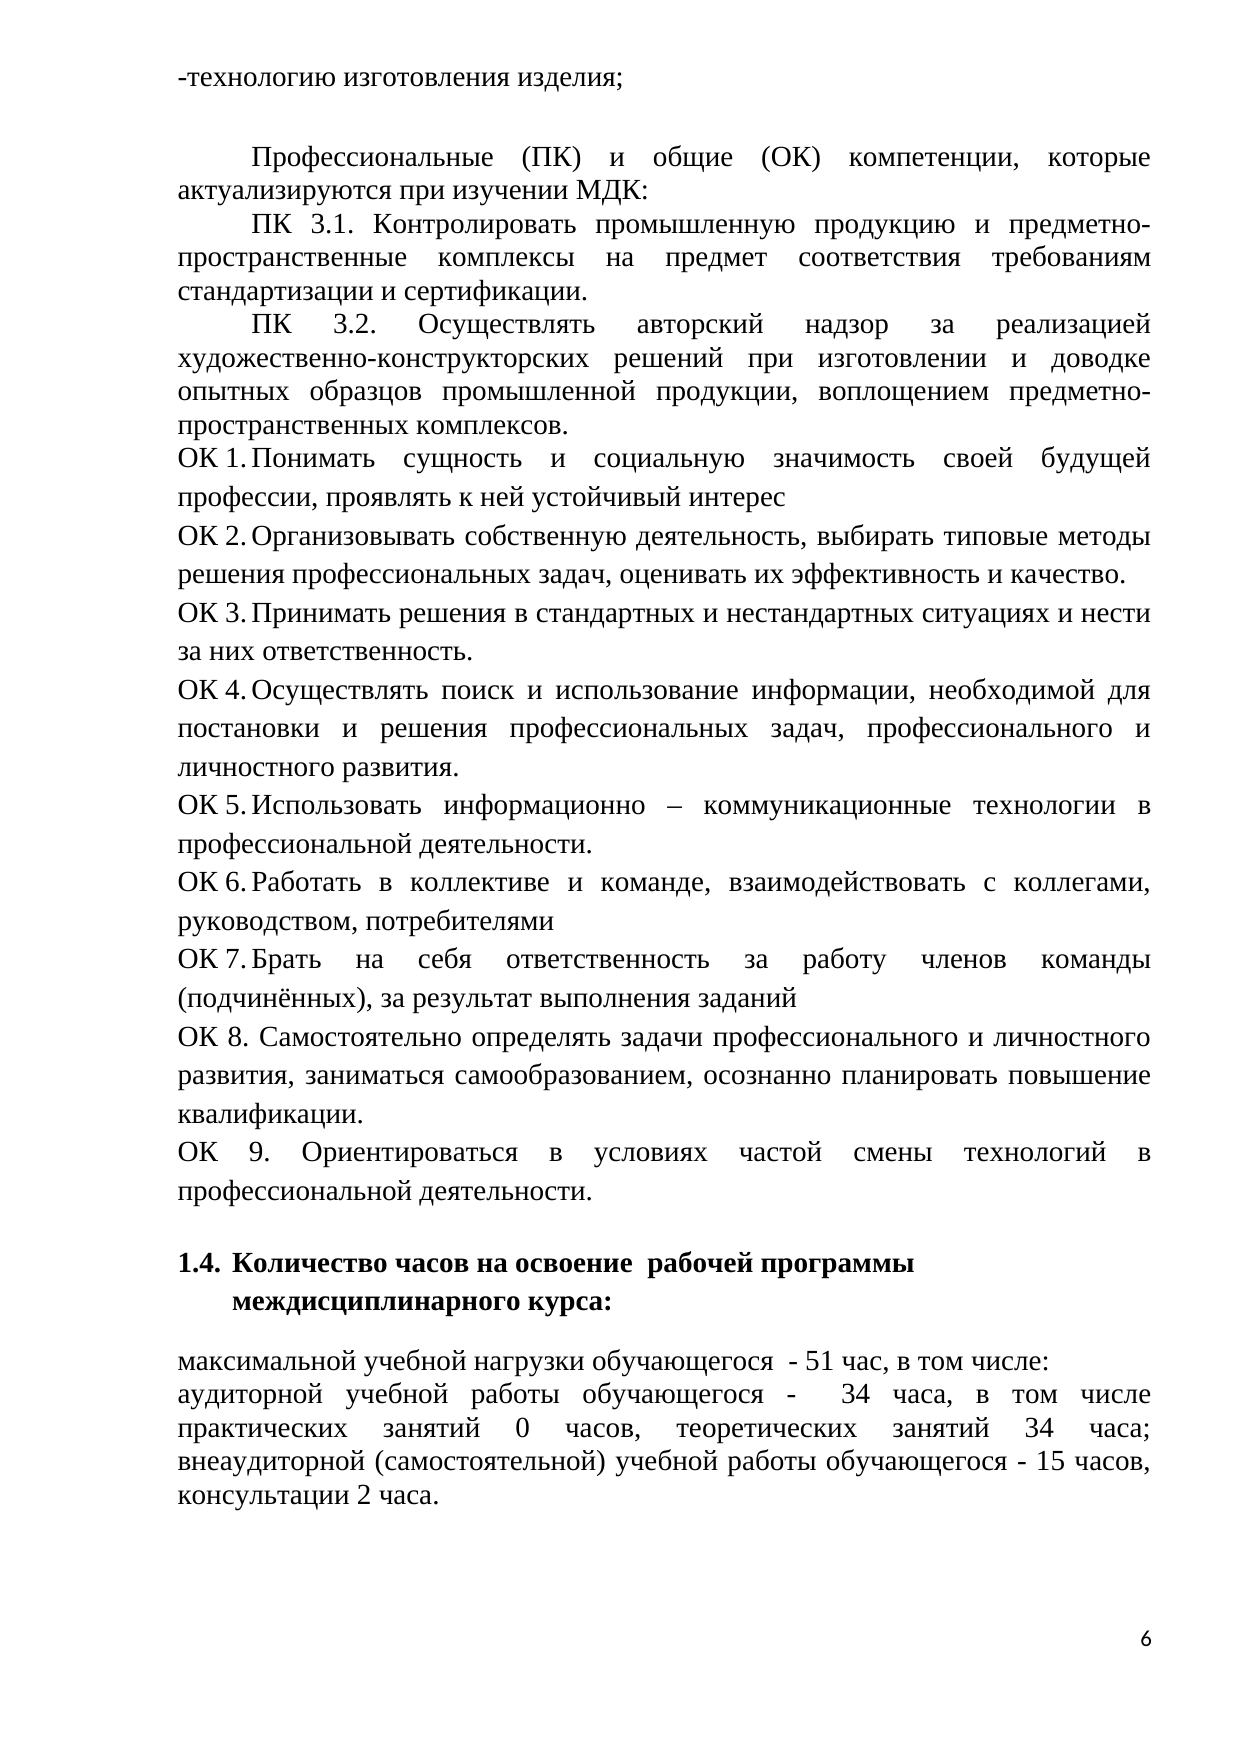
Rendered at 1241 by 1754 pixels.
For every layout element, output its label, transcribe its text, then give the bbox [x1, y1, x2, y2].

text ПК 3.1. Контролировать промышленную продукцию и предметно-пространственные комплексы на предмет соответствия требованиям стандартизации и сертификации. [177, 206, 1152, 306]
text ОК 7. Брать на себя ответственность за работу членов команды (подчинённых), за результат выполнения заданий [177, 942, 1152, 1014]
text ПК 3.2. Осуществлять авторский надзор за реализацией художественно-конструкторских решений при изготовлении и доводке опытных образцов промышленной продукции, воплощением предметно-пространственных комплексов. [177, 306, 1152, 441]
list Количество часов на освоение рабочей программы междисциплинарного курса: [177, 1245, 1152, 1317]
text -технологию изготовления изделия; [177, 59, 1152, 93]
text ОК 8. Самостоятельно определять задачи профессионального и личностного развития, заниматься самообразованием, осознанно планировать повышение квалификации. [177, 1019, 1152, 1129]
text ОК 4. Осуществлять поиск и использование информации, необходимой для постановки и решения профессиональных задач, профессионального и личностного развития. [177, 672, 1152, 782]
text ОК 9. Ориентироваться в условиях частой смены технологий в профессиональной деятельности. [177, 1134, 1152, 1206]
text аудиторной учебной работы обучающегося - 34 часа, в том числе практических занятий 0 часов, теоретических занятий 34 часа; внеаудиторной (самостоятельной) учебной работы обучающегося - 15 часов, консультации 2 часа. [177, 1376, 1152, 1511]
text максимальной учебной нагрузки обучающегося - 51 час, в том числе: [177, 1343, 1152, 1376]
text ОК 6. Работать в коллективе и команде, взаимодействовать с коллегами, руководством, потребителями [177, 864, 1152, 937]
text ОК 5. Использовать информационно – коммуникационные технологии в профессиональной деятельности. [177, 787, 1152, 859]
text ОК 2. Организовывать собственную деятельность, выбирать типовые методы решения профессиональных задач, оценивать их эффективность и качество. [177, 518, 1152, 590]
text Профессиональные (ПК) и общие (ОК) компетенции, которые актуализируются при изучении МДК: [177, 139, 1152, 206]
text ОК 3. Принимать решения в стандартных и нестандартных ситуациях и нести за них ответственность. [177, 595, 1152, 667]
text ОК 1. Понимать сущность и социальную значимость своей будущей профессии, проявлять к ней устойчивый интерес [177, 441, 1152, 513]
